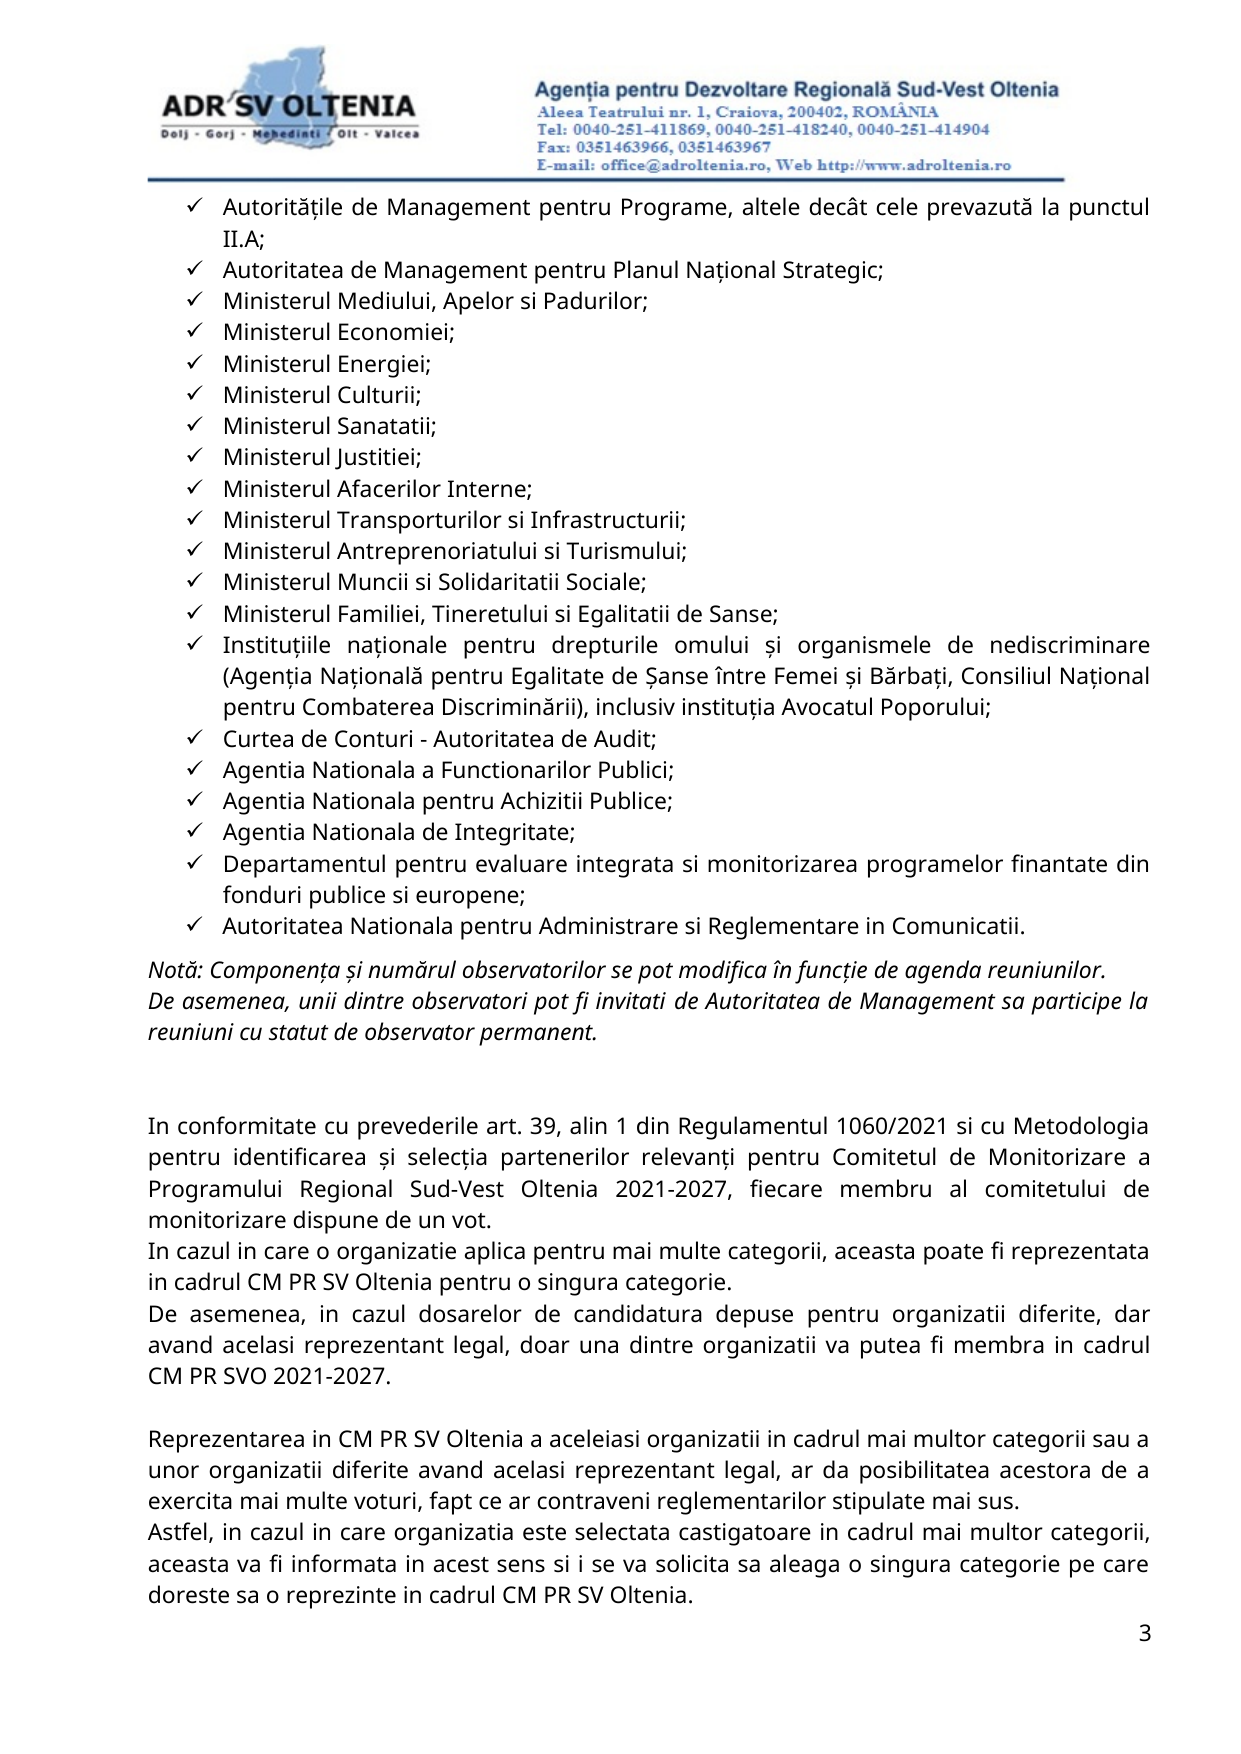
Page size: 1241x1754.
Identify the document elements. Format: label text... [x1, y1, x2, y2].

list Ministerul Justitiei; [185, 441, 1152, 472]
text Astfel, in cazul in care organizatia este selectata castigatoare in cadrul mai multor categorii, aceasta va fi informata in acest sens si i se va solicita sa aleaga o singura categorie pe care doreste sa o reprezinte in cadrul CM PR SV Oltenia. [148, 1516, 1152, 1610]
list Ministerul Sanatatii; [185, 410, 1152, 441]
text In cazul in care o organizatie aplica pentru mai multe categorii, aceasta poate fi reprezentata in cadrul CM PR SV Oltenia pentru o singura categorie. [148, 1235, 1152, 1297]
list Curtea de Conturi - Autoritatea de Audit; [185, 722, 1152, 754]
list Instituțiile naționale pentru drepturile omului și organismele de nediscriminare (Agenția Națională pentru Egalitate de Șanse între Femei și Bărbați, Consiliul Național pentru Combaterea Discriminării), inclusiv instituția Avocatul Poporului; [185, 629, 1152, 722]
list Ministerul Transporturilor si Infrastructurii; [185, 504, 1152, 535]
list Ministerul Familiei, Tineretului si Egalitatii de Sanse; [185, 597, 1152, 629]
list Autoritățile de Management pentru Programe, altele decât cele prevazută la punctul II.A; [185, 191, 1152, 254]
list Ministerul Muncii si Solidaritatii Sociale; [185, 566, 1152, 597]
list Agentia Nationala de Integritate; [185, 816, 1152, 847]
text In conformitate cu prevederile art. 39, alin 1 din Regulamentul 1060/2021 si cu Metodologia pentru identificarea și selecția partenerilor relevanți pentru Comitetul de Monitorizare a Programului Regional Sud-Vest Oltenia 2021-2027, fiecare membru al comitetului de monitorizare dispune de un vot. [148, 1110, 1152, 1235]
list Agentia Nationala a Functionarilor Publici; [185, 754, 1152, 785]
list Ministerul Mediului, Apelor si Padurilor; [185, 285, 1152, 316]
list Ministerul Culturii; [185, 379, 1152, 410]
list Ministerul Energiei; [185, 347, 1152, 379]
list Autoritatea de Management pentru Planul Național Strategic; [185, 254, 1152, 285]
text De asemenea, unii dintre observatori pot fi invitati de Autoritatea de Management sa participe la reuniuni cu statut de observator permanent. [148, 985, 1152, 1047]
text Reprezentarea in CM PR SV Oltenia a aceleiasi organizatii in cadrul mai multor categorii sau a unor organizatii diferite avand acelasi reprezentant legal, ar da posibilitatea acestora de a exercita mai multe voturi, fapt ce ar contraveni reglementarilor stipulate mai sus. [148, 1422, 1152, 1516]
text De asemenea, in cazul dosarelor de candidatura depuse pentru organizatii diferite, dar avand acelasi reprezentant legal, doar una dintre organizatii va putea fi membra in cadrul CM PR SVO 2021-2027. [148, 1297, 1152, 1391]
list Ministerul Afacerilor Interne; [185, 472, 1152, 504]
list Ministerul Economiei; [185, 316, 1152, 347]
list Agentia Nationala pentru Achizitii Publice; [185, 785, 1152, 816]
list Ministerul Antreprenoriatului si Turismului; [185, 535, 1152, 566]
text Notă: Componența și numărul observatorilor se pot modifica în funcţie de agenda reuniunilor. [148, 954, 1152, 985]
list Autoritatea Nationala pentru Administrare si Reglementare in Comunicatii. [185, 910, 1152, 941]
picture [147, 44, 1081, 192]
list Departamentul pentru evaluare integrata si monitorizarea programelor finantate din fonduri publice si europene; [185, 847, 1152, 910]
